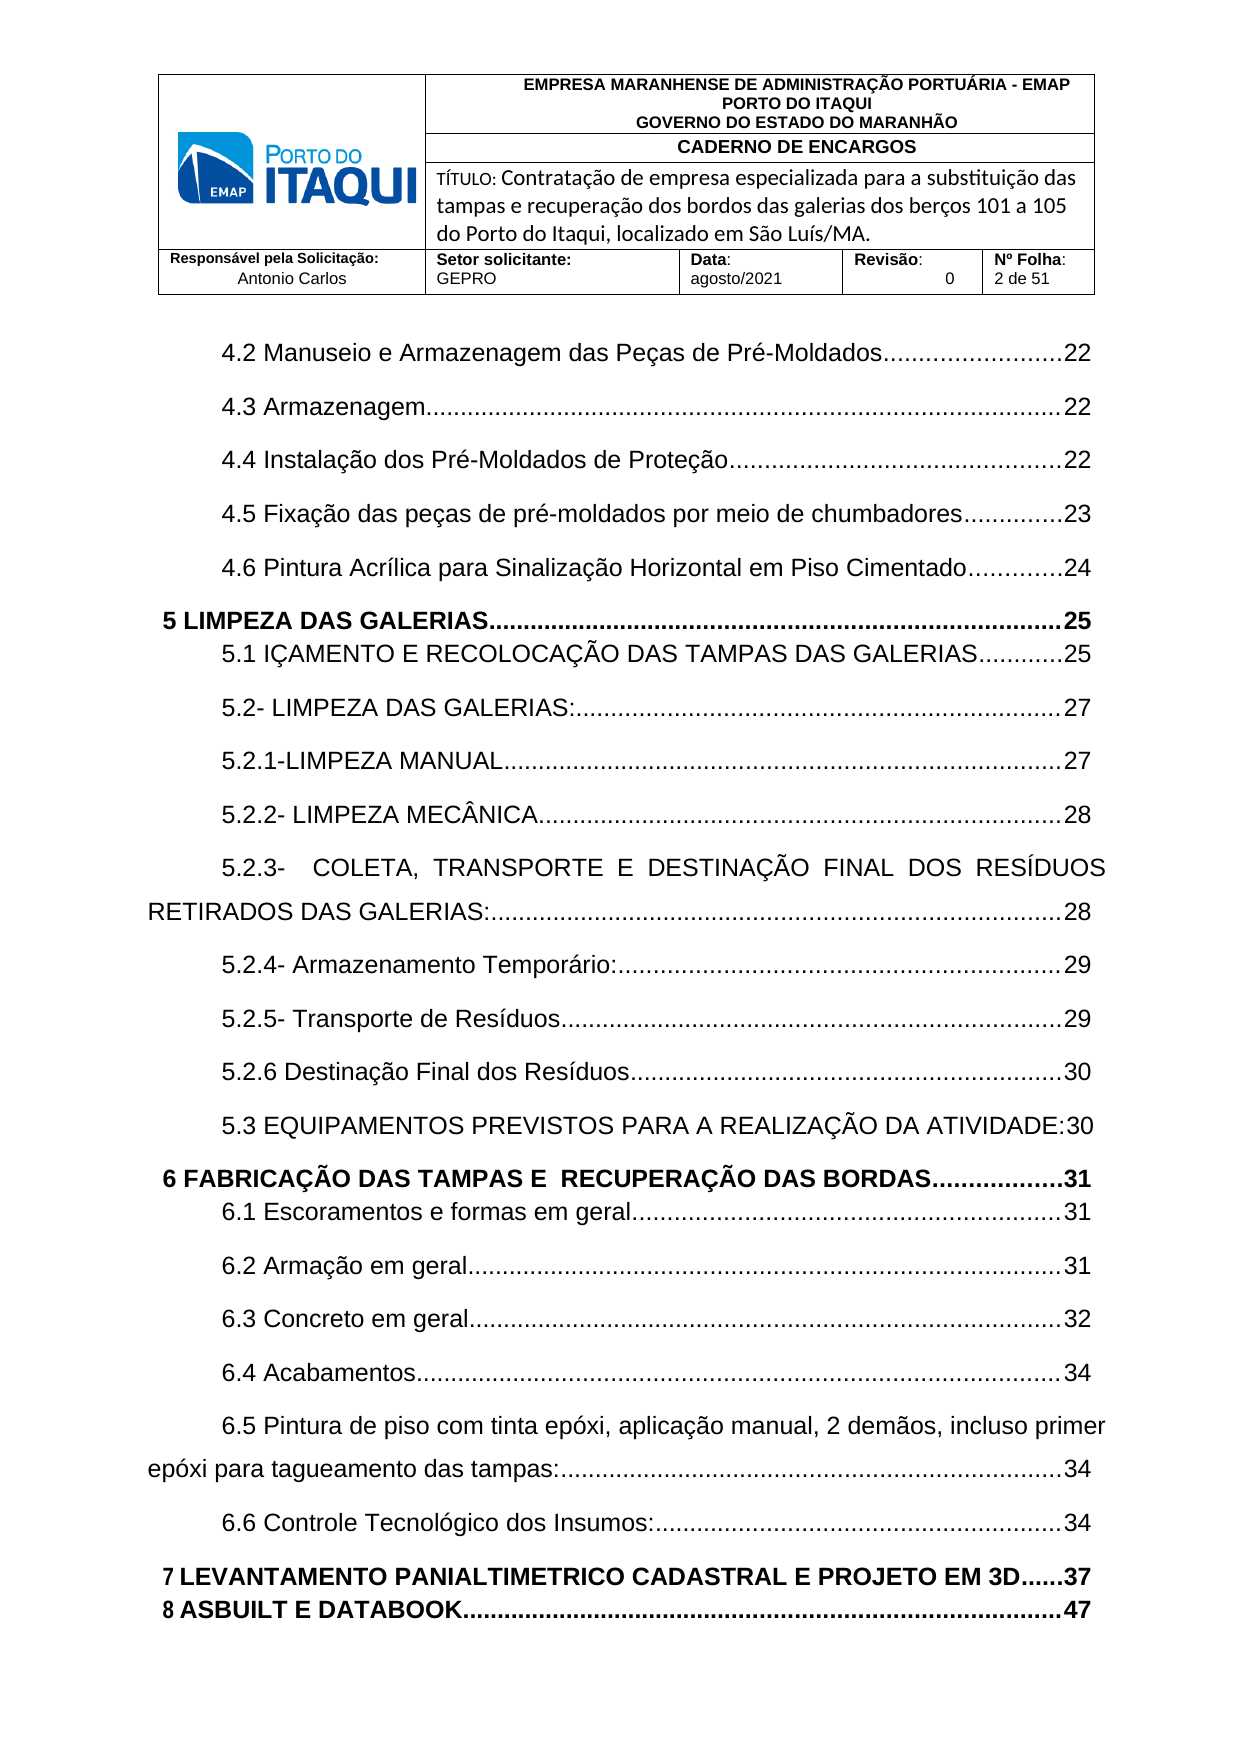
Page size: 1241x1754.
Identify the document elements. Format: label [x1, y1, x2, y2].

picture [170, 122, 423, 211]
